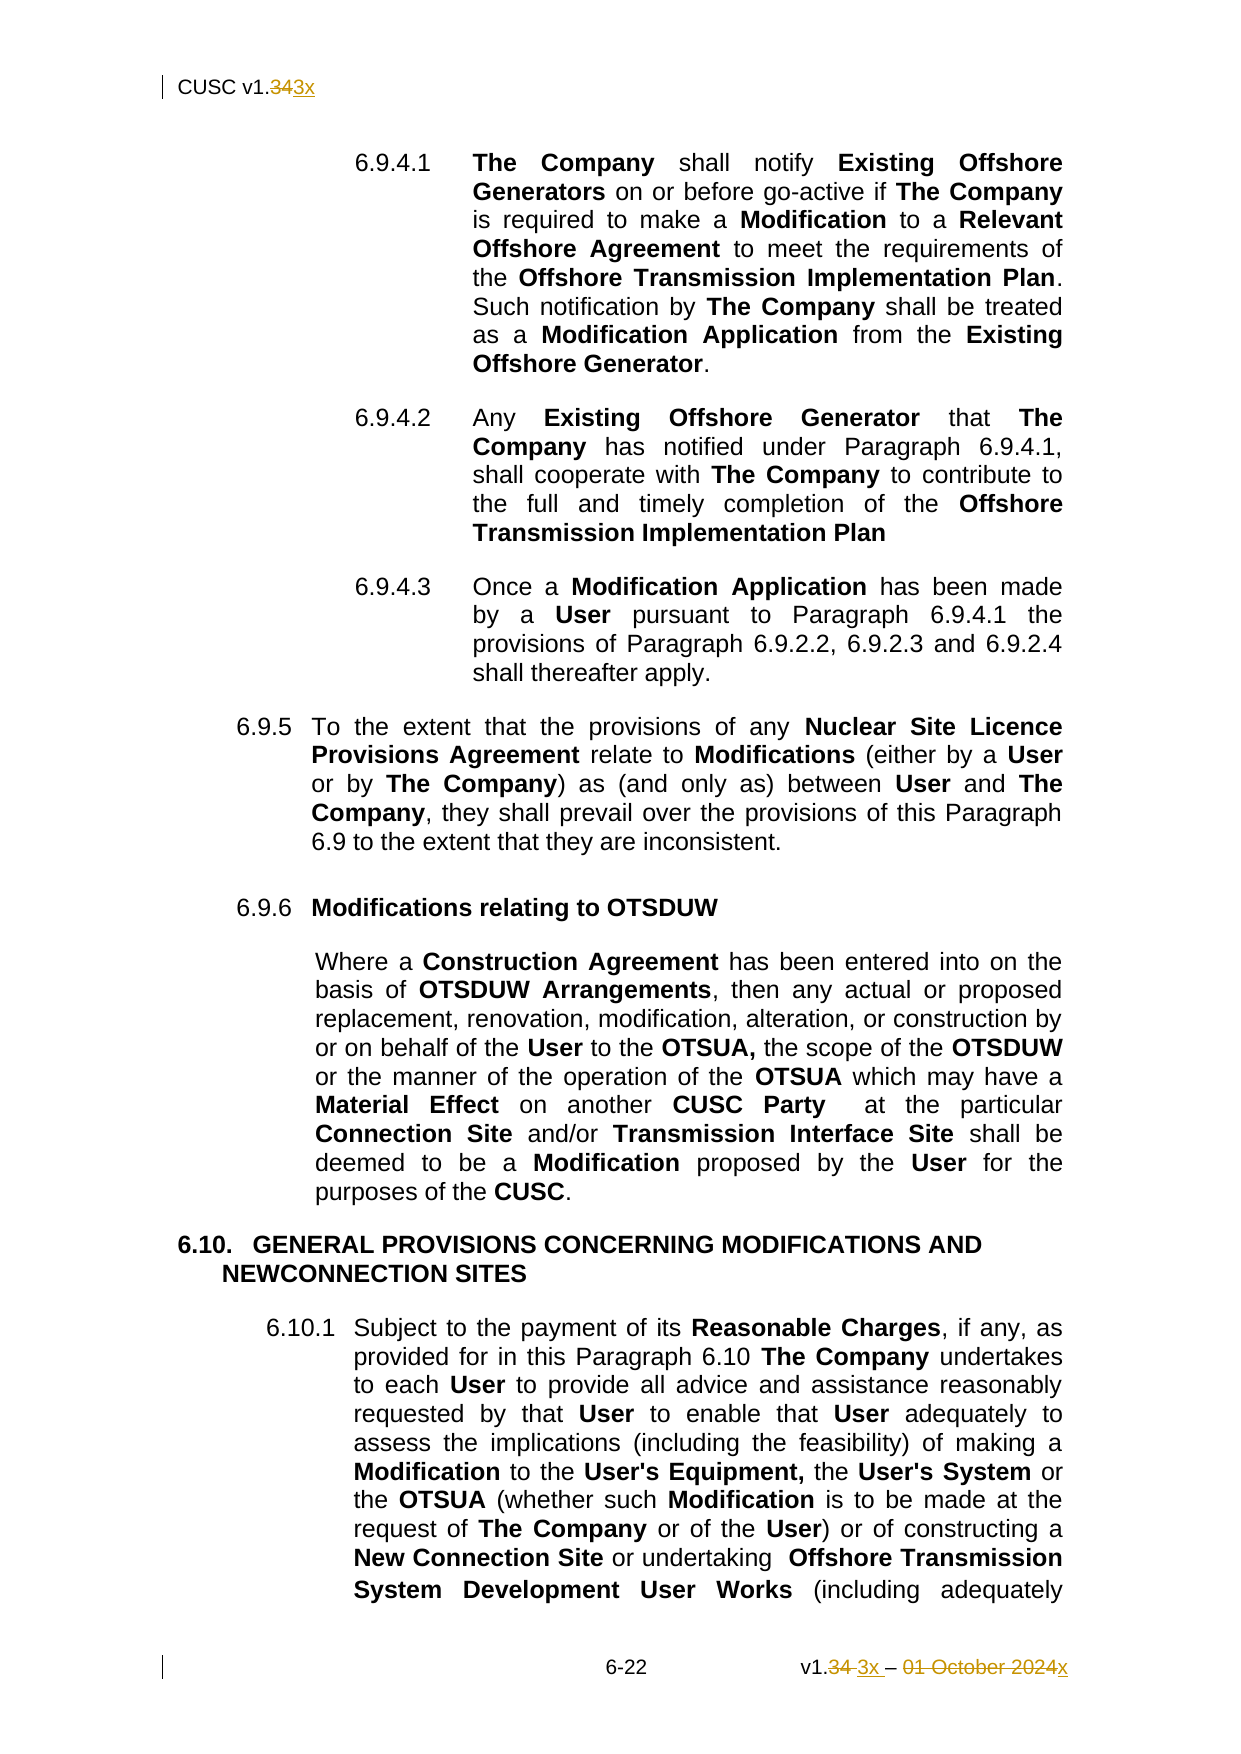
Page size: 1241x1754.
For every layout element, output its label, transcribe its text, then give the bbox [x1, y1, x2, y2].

subtitle Where a Construction Agreement has been entered into on the basis of OTSDUW Arrangements, then any actual or proposed replacement, renovation, modification, alteration, or construction by or on behalf of the User to the OTSUA, the scope of the OTSDUW or the manner of the operation of the OTSUA which may have a Material Effect on another CUSC Party at the particular Connection Site and/or Transmission Interface Site shall be deemed to be a Modification proposed by the User for the purposes of the CUSC. [315, 946, 1063, 1205]
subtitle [266, 1313, 1063, 1606]
text 6.9.4.1 The Company shall notify Existing Offshore Generators on or before go-active if The Company is required to make a Modification to a Relevant Offshore Agreement to meet the requirements of the Offshore Transmission Implementation Plan. Such notification by The Company shall be treated as a Modification Application from the Existing Offshore Generator. [354, 148, 1063, 378]
subtitle 6.9.5 To the extent that the provisions of any Nuclear Site Licence Provisions Agreement relate to Modifications (either by a User or by The Company) as (and only as) between User and The Company, they shall prevail over the provisions of this Paragraph 6.9 to the extent that they are inconsistent. [236, 711, 1063, 855]
text 6.9.4.3 Once a Modification Application has been made by a User pursuant to Paragraph 6.9.4.1 the provisions of Paragraph 6.9.2.2, 6.9.2.3 and 6.9.2.4 shall thereafter apply. [354, 571, 1063, 686]
subtitle GENERAL PROVISIONS CONCERNING MODIFICATIONS AND NEWCONNECTION SITES [177, 1230, 1063, 1288]
text 6.9.4.2 Any Existing Offshore Generator that The Company has notified under Paragraph 6.9.4.1, shall cooperate with The Company to contribute to the full and timely completion of the Offshore Transmission Implementation Plan [354, 403, 1063, 546]
subtitle 6.9.6 Modifications relating to OTSDUW [236, 893, 1063, 921]
